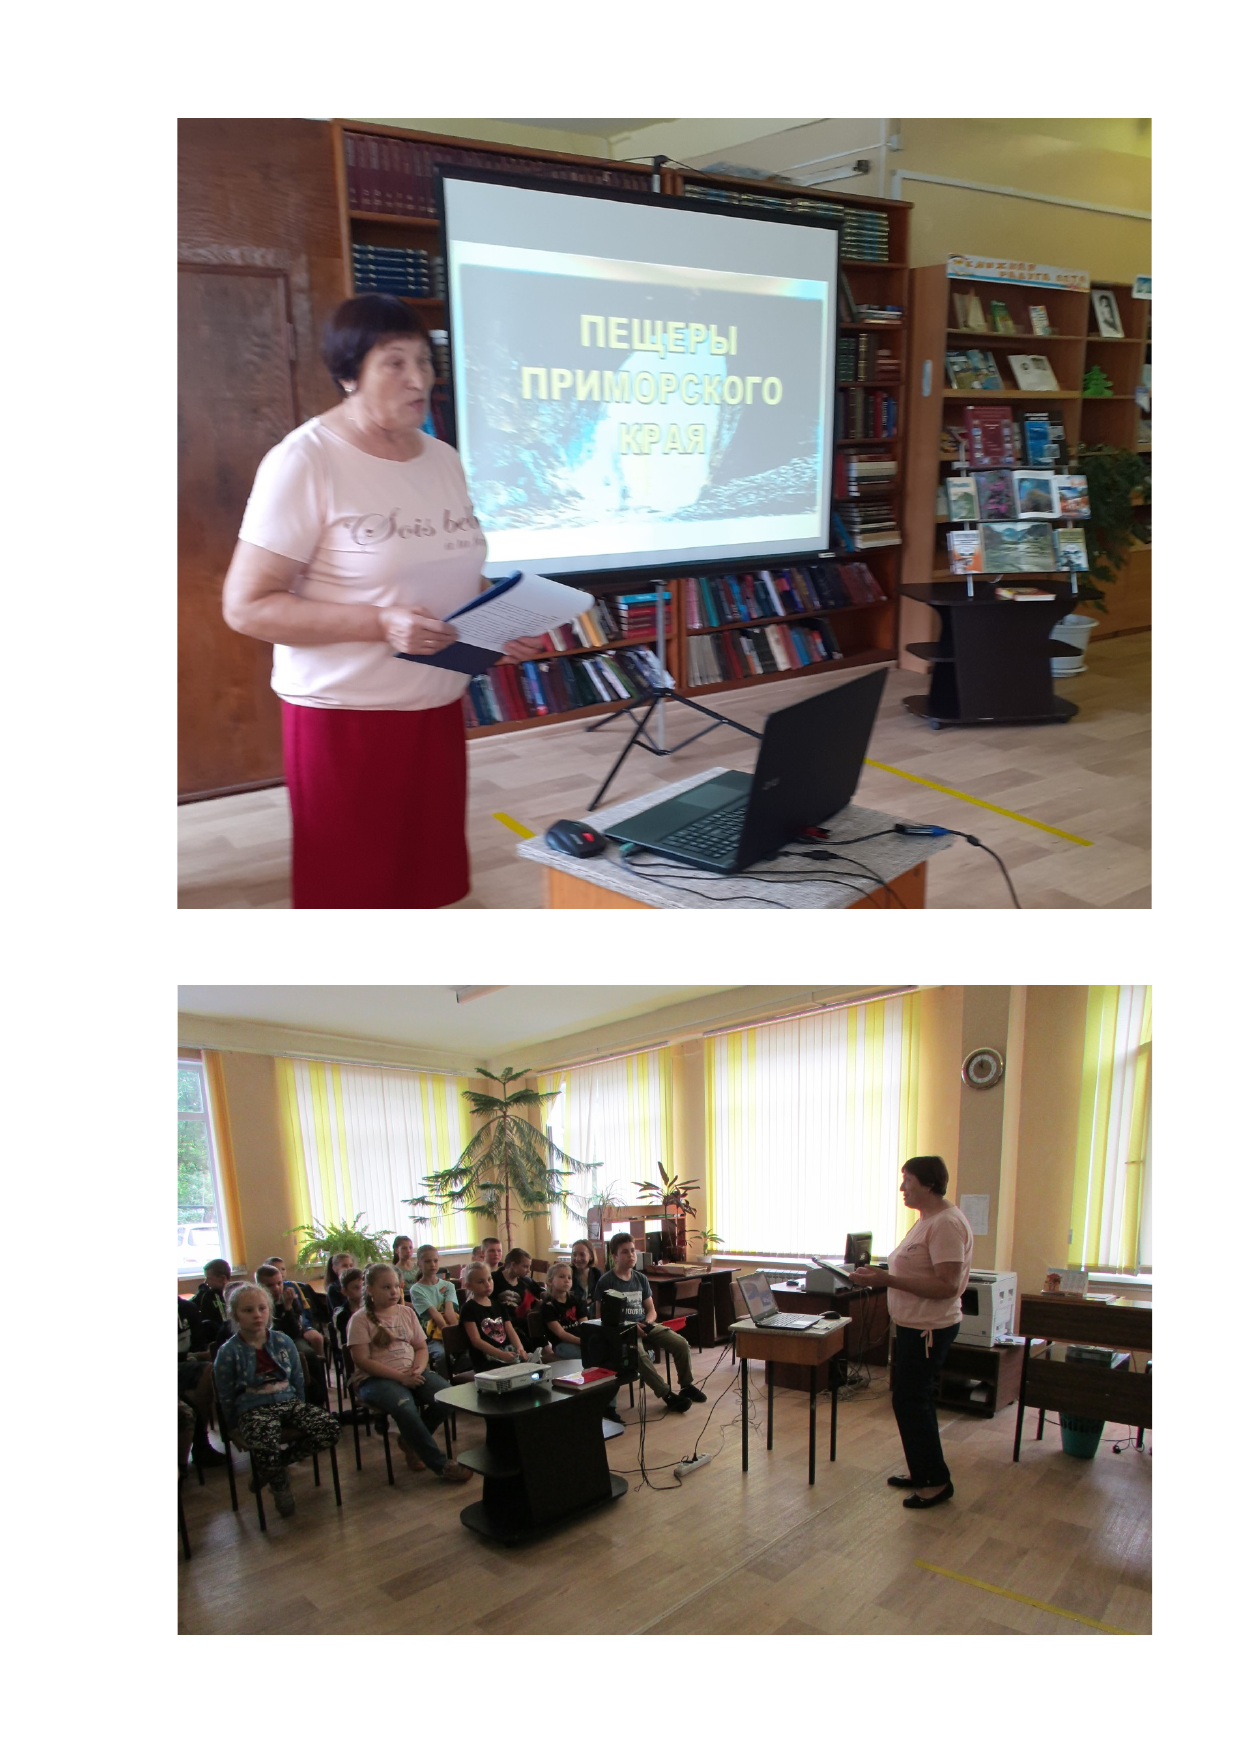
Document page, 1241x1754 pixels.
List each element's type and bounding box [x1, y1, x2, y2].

picture [177, 118, 1152, 909]
picture [177, 985, 1153, 1635]
